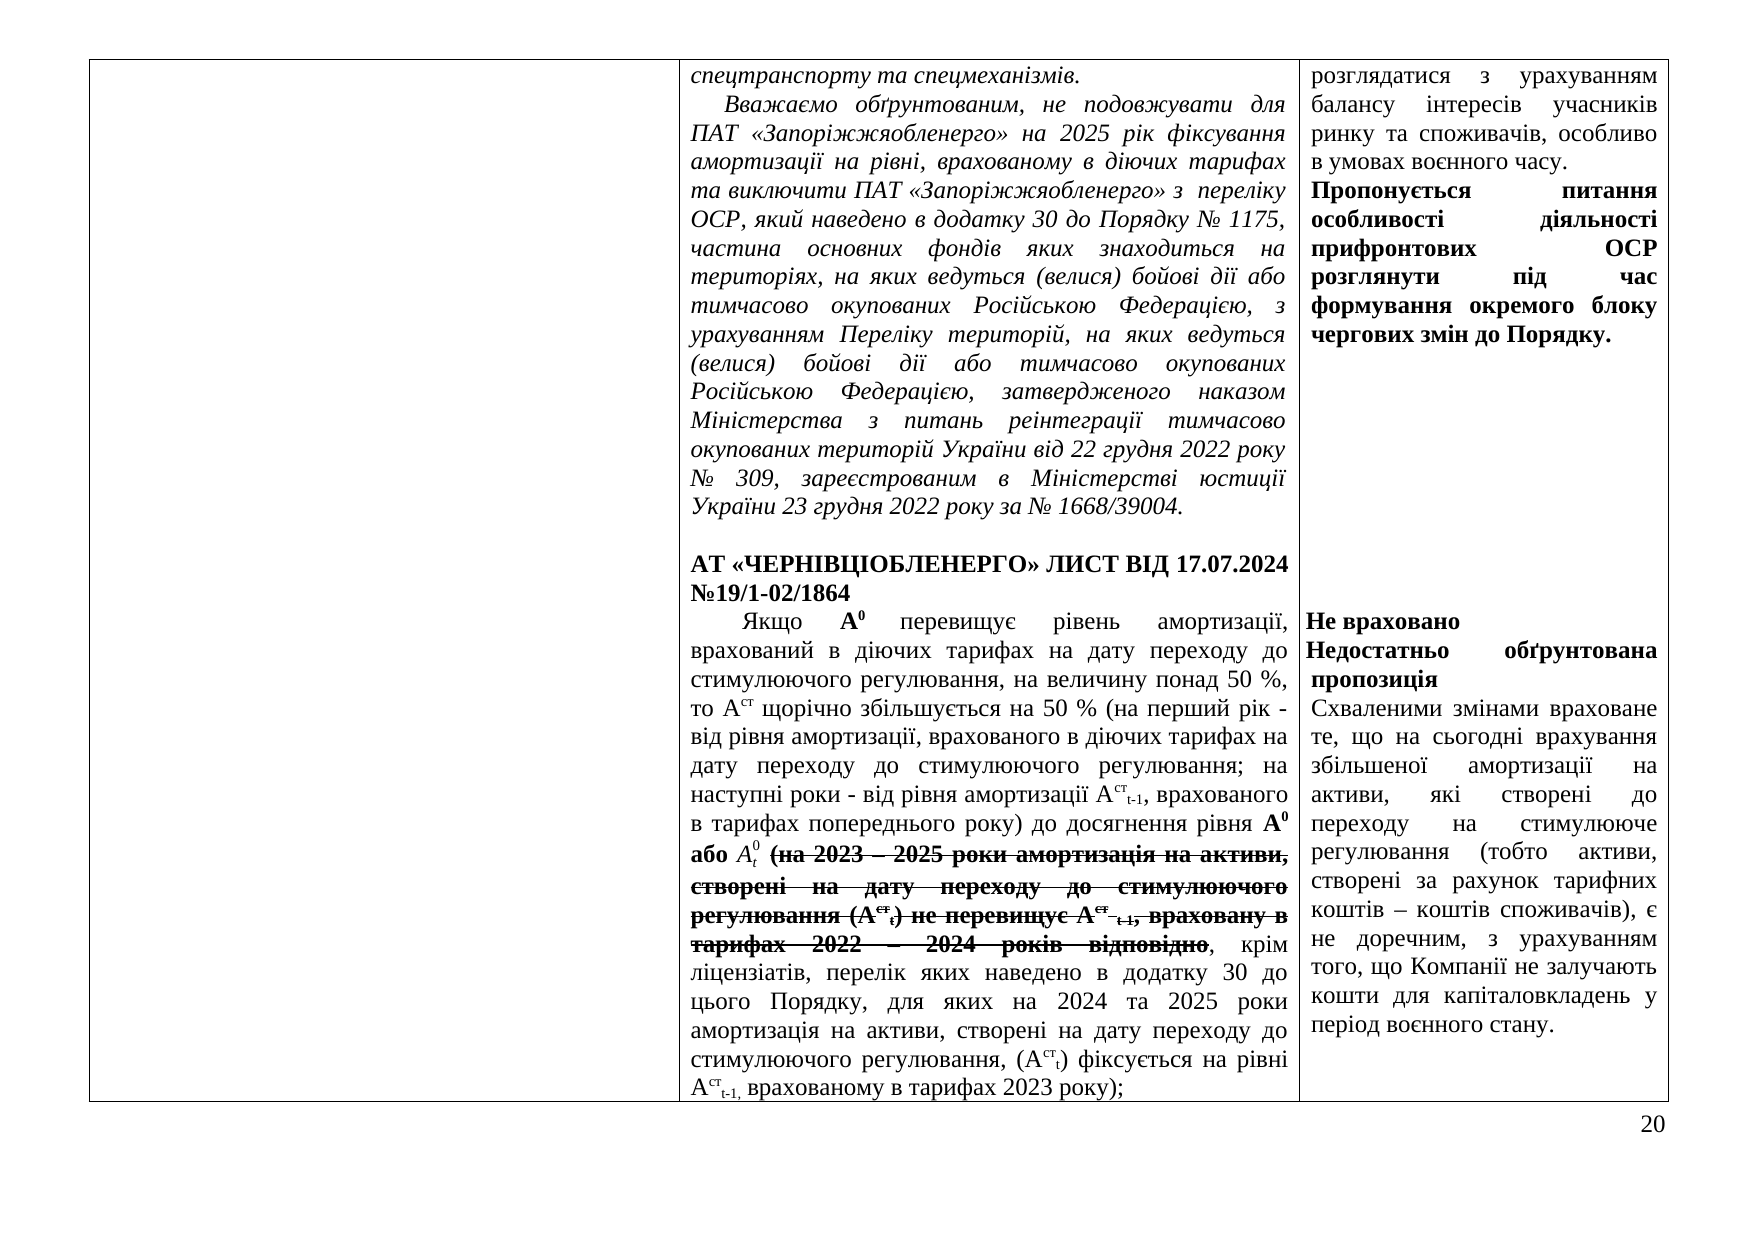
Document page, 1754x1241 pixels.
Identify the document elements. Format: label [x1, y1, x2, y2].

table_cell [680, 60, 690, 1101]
table_cell [90, 60, 679, 1101]
table_cell [1300, 60, 1668, 1101]
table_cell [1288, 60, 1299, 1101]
